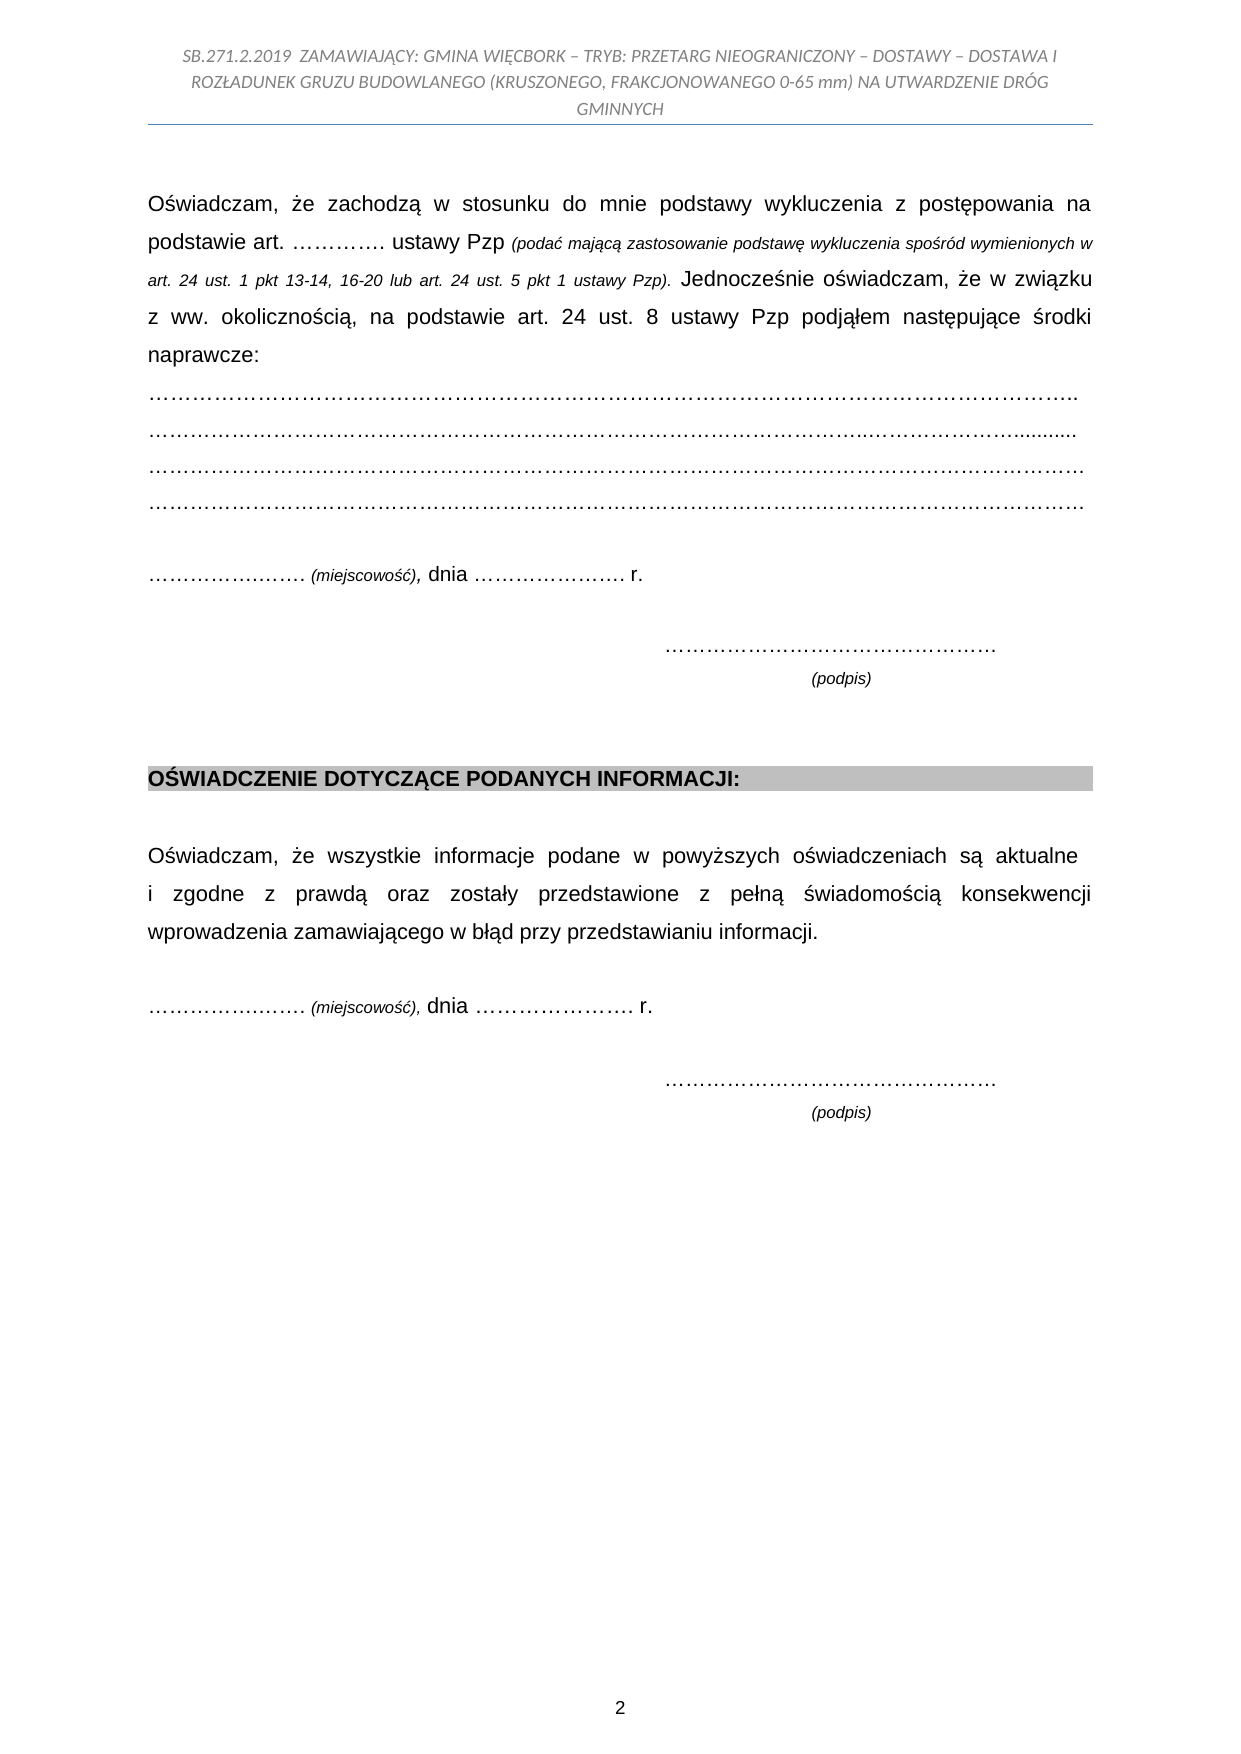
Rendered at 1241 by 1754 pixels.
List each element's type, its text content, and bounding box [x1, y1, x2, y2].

text Oświadczam, że wszystkie informacje podane w powyższych oświadczeniach są aktualne i zgodne z prawdą oraz zostały przedstawione z pełną świadomością konsekwencji wprowadzenia zamawiającego w błąd przy przedstawianiu informacji. [148, 843, 1093, 944]
text (podpis) [738, 669, 1093, 688]
text ………………………………………… [148, 1067, 1093, 1091]
text (podpis) [738, 1102, 1093, 1122]
text ………………………………………… [148, 633, 1093, 657]
text OŚWIADCZENIE DOTYCZĄCE PODANYCH INFORMACJI: [148, 766, 1093, 791]
text Oświadczam, że zachodzą w stosunku do mnie podstawy wykluczenia z postępowania na podstawie art. …………. ustawy Pzp (podać mającą zastosowanie podstawę wykluczenia spośród wymienionych w art. 24 ust. 1 pkt 13-14, 16-20 lub art. 24 ust. 5 pkt 1 ustawy Pzp). Jednocześnie oświadczam, że w związku z ww. okolicznością, na podstawie art. 24 ust. 8 ustawy Pzp podjąłem następujące środki naprawcze: ……………………………………………………………………………………………………………….. [148, 191, 1093, 405]
text …………….……. (miejscowość), dnia …………………. r. [148, 561, 1093, 585]
text …………….……. (miejscowość), dnia …………………. r. [148, 993, 1093, 1018]
text …………………………………………………………………………………………..…………………...........……………………………………………………………………………………………………………………………………………………………………………………………………………………………………………… [148, 418, 1093, 513]
